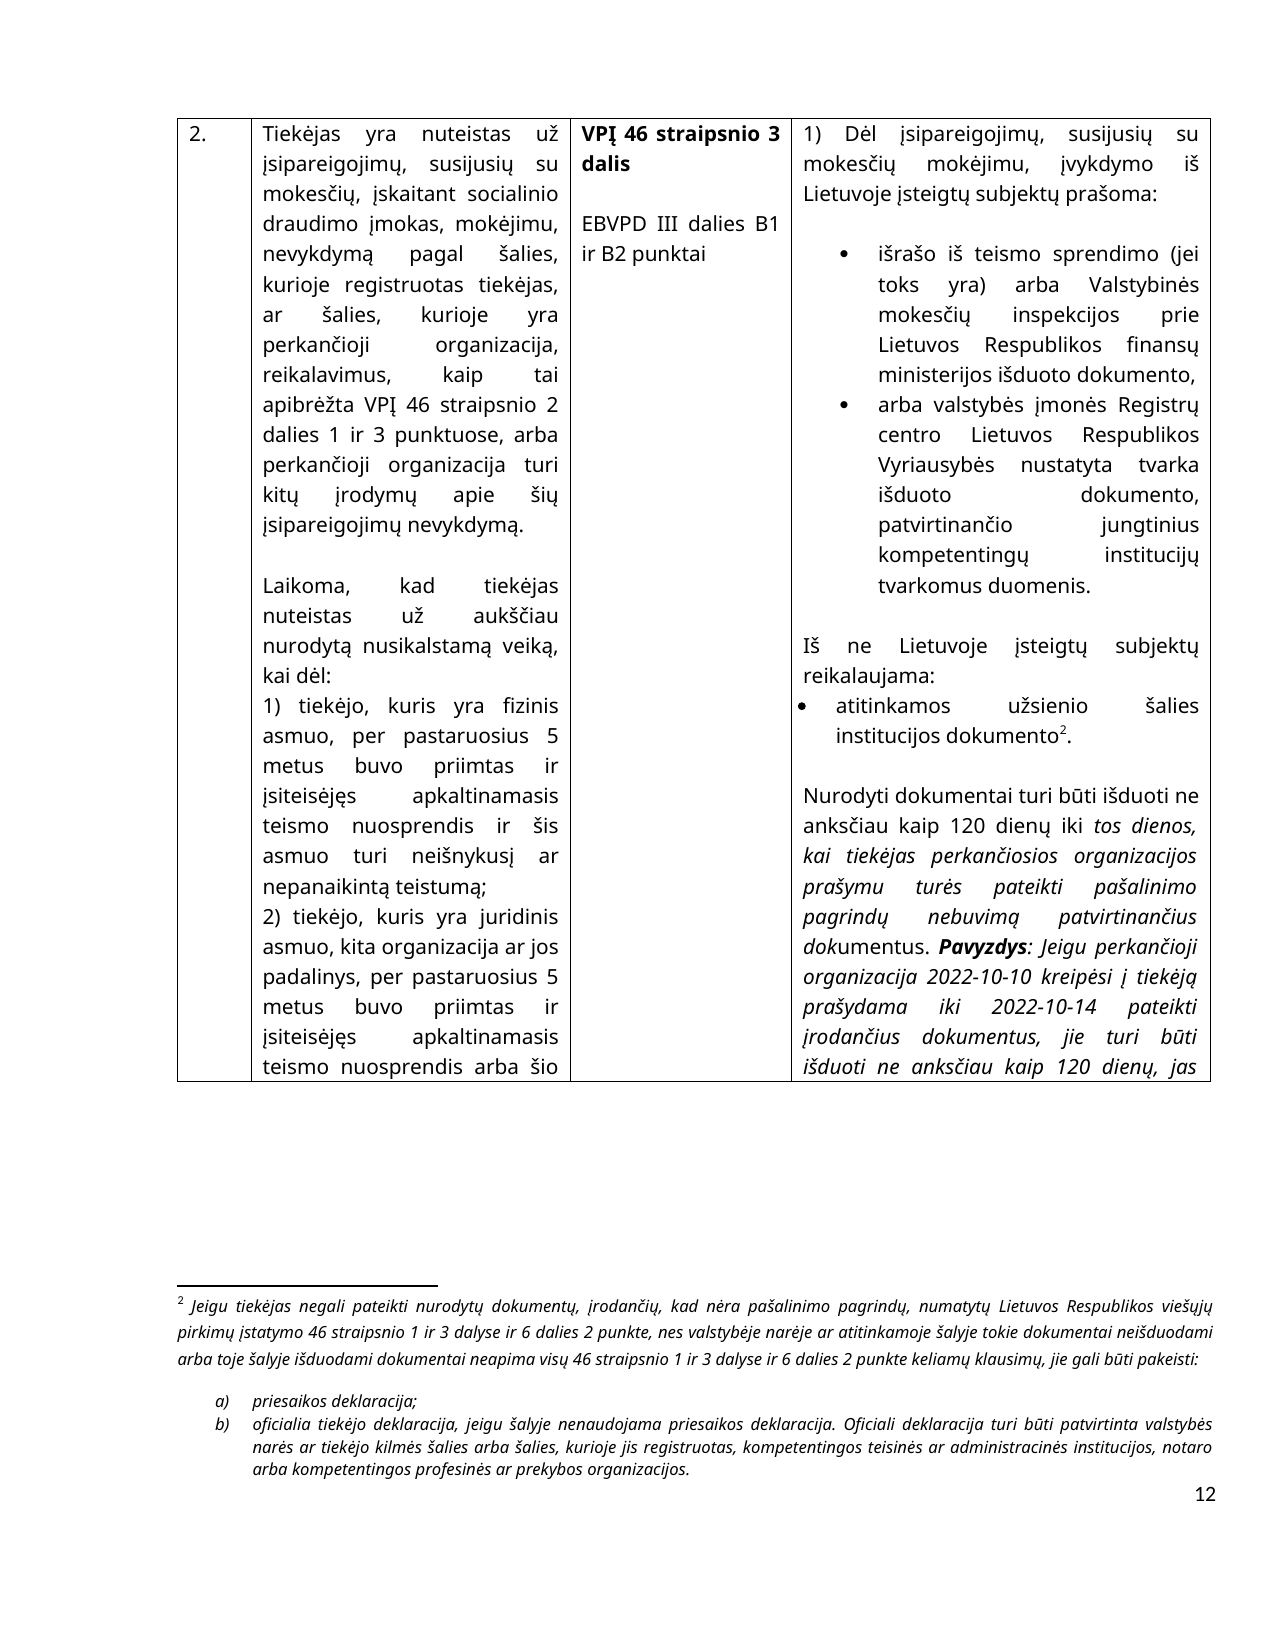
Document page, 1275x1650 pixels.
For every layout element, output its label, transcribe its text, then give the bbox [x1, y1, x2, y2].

table_cell Tiekėjas yra nuteistas už įsipareigojimų, susijusių su mokesčių, įskaitant socialinio draudimo įmokas, mokėjimu, nevykdymą pagal šalies, kurioje registruotas tiekėjas, ar šalies, kurioje yra perkančioji organizacija, reikalavimus, kaip tai apibrėžta VPĮ 46 straipsnio 2 dalies 1 ir 3 punktuose, arba perkančioji organizacija turi kitų įrodymų apie šių įsipareigojimų nevykdymą. Laikoma, kad tiekėjas nuteistas už aukščiau nurodytą nusikalstamą veiką, kai dėl: 1) tiekėjo, kuris yra fizinis asmuo, per pastaruosius 5 metus buvo priimtas ir įsiteisėjęs apkaltinamasis teismo nuosprendis ir šis asmuo turi neišnykusį ar nepanaikintą teistumą; 2) tiekėjo, kuris yra juridinis asmuo, kita organizacija ar jos padalinys, per pastaruosius 5 metus buvo priimtas ir įsiteisėjęs apkaltinamasis teismo nuosprendis arba šio straipsnio 3 dalies atveju – galutinis administracinis sprendimas, jeigu toks sprendimas priimamas pagal tiekėjo šalies teisės aktų reikalavimus. Tačiau ši nuostata netaikoma, jeigu: 1) tiekėjas yra įsipareigojęs sumokėti mokesčius, įskaitant socialinio draudimo įmokas ir dėl to laikomas jau įvykdžiusiu šioje dalyje nurodytus įsipareigojimus; 2) įsiskolinimo suma neviršija 50 Eur (penkiasdešimt eurų); 3) tiekėjas apie tikslią jo įsiskolinimo sumą informuotas tokiu metu, kad iki paraiškų ar pasiūlymų pateikimo termino pabaigos nespėjo sumokėti mokesčių, įskaitant socialinio draudimo įmokas, sudaryti mokestinės paskolos sutarties ar kito panašaus pobūdžio įpareigojančio susitarimo dėl jų sumokėjimo ar imtis kitų priemonių, kad atitiktų 1 punkto nuostatas. Tiekėjas šiuo pagrindu nepašalinamas iš pirkimo procedūros, jeigu, perkančiajai organizacijai reikalaujant pateikti aktualius dokumentus pagal VPĮ 50 straipsnio 6 dalį, jis įrodo, kad jau yra laikomas įvykdžiusiu įsipareigojimus, susijusius su mokesčių, įskaitant socialinio draudimo įmokas, mokėjimu. [252, 119, 570, 1081]
table_cell 2. [178, 119, 251, 1081]
table_cell 1) Dėl įsipareigojimų, susijusių su mokesčių mokėjimu, įvykdymo iš Lietuvoje įsteigtų subjektų prašoma: išrašo iš teismo sprendimo (jei toks yra) arba Valstybinės mokesčių inspekcijos prie Lietuvos Respublikos finansų ministerijos išduoto dokumento, arba valstybės įmonės Registrų centro Lietuvos Respublikos Vyriausybės nustatyta tvarka išduoto dokumento, patvirtinančio jungtinius kompetentingų institucijų tvarkomus duomenis. Iš ne Lietuvoje įsteigtų subjektų reikalaujama: atitinkamos užsienio šalies institucijos dokumento. Nurodyti dokumentai turi būti išduoti ne anksčiau kaip 120 dienų iki tos dienos, kai tiekėjas perkančiosios organizacijos prašymu turės pateikti pašalinimo pagrindų nebuvimą patvirtinančius dokumentus. Pavyzdys: Jeigu perkančioji organizacija 2022-10-10 kreipėsi į tiekėją prašydama iki 2022-10-14 pateikti įrodančius dokumentus, jie turi būti išduoti ne anksčiau kaip 120 dienų, jas skaičiuojant atgal nuo 2022-10-14. Jei dokumentas išduotas anksčiau, tačiau jame nurodytas galiojimo terminas ilgesnis nei pašalinimo pagrindų nebuvimą patvirtinančių dokumentų pagal EBVPD galutinis pateikimo terminas, toks dokumentas jo galiojimo laikotarpiu yra priimtinas. 2) Dėl įsipareigojimų, susijusių su socialinio draudimo įmokų mokėjimu, įvykdymo iš Lietuvoje įsteigtų subjektų prašoma: 2.1) Jeigu tiekėjas yra juridinis asmuo, registruotas Lietuvos Respublikoje, iš jo nereikalaujama pateikti jokių šį reikalavimą įrodančių dokumentų. Perkančioji organizacija savarankiškai patikrina duomenis nacionalinėje duomenų bazėje, adresu http://draudejai.sodra.lt/draudeju_viesi_duomenys/. Jeigu dėl Valstybinio socialinio draudimo fondo valdybos (toliau – „Sodra“) informacinės sistemos techninių trikdžių Perkančioji organizacija neturės galimybės patikrinti neatlygintinai prieinamų duomenų apie tiekėją (juridinį asmenį), jis turės teisę prašyti tiekėjo (juridinio asmens) pateikti išrašą iš teismo sprendimo (jei toks yra) arba „Sodros“ nustatyta tvarka išduotą dokumentą, patvirtinantį atitiktį šiam reikalavimui. Tiekėjas taip pat gali pateikti valstybės įmonės Registrų centro Lietuvos Respublikos Vyriausybės nustatyta tvarka išduotą dokumentą, patvirtinantį jungtinius kompetentingų institucijų tvarkomus duomenis. 2.2) Jeigu tiekėjas yra fizinis asmuo, registruotas Lietuvos Respublikoje, jis pateikia išrašą iš teismo sprendimo (jei toks yra) arba „Sodros“ išduotą dokumentą, arba valstybės įmonės Registrų centras Lietuvos Respublikos Vyriausybės nustatyta tvarka išduotą dokumentą, patvirtinantį jungtinius kompetentingų institucijų tvarkomus duomenis. Iš ne Lietuvoje įsteigtų subjektų reikalaujama: atitinkamos užsienio šalies kompetentingos institucijos dokumento. Nurodyti dokumentai turi būti išduoti ne anksčiau kaip 120 dienų iki tos dienos, kai tiekėjas perkančiosios organizacijos prašymu turės pateikti pašalinimo pagrindų nebuvimą patvirtinančius dokumentus. Pavyzdys: Jeigu perkančioji organizacija 2022-10-10 kreipėsi į tiekėją prašydama iki 2022-10-14 pateikti įrodančius dokumentus, jie turi būti išduoti ne anksčiau kaip 120 dienų, jas skaičiuojant atgal nuo 2022-10-14. Jei dokumentas išduotas anksčiau, tačiau jame nurodytas galiojimo terminas ilgesnis nei pašalinimo pagrindų nebuvimą patvirtinančių dokumentų pagal EBVPD galutinis pateikimo terminas, toks dokumentas jo galiojimo laikotarpiu yra priimtinas. [792, 119, 1210, 1081]
table_cell VPĮ 46 straipsnio 3 dalis EBVPD III dalies B1 ir B2 punktai [571, 119, 791, 1081]
